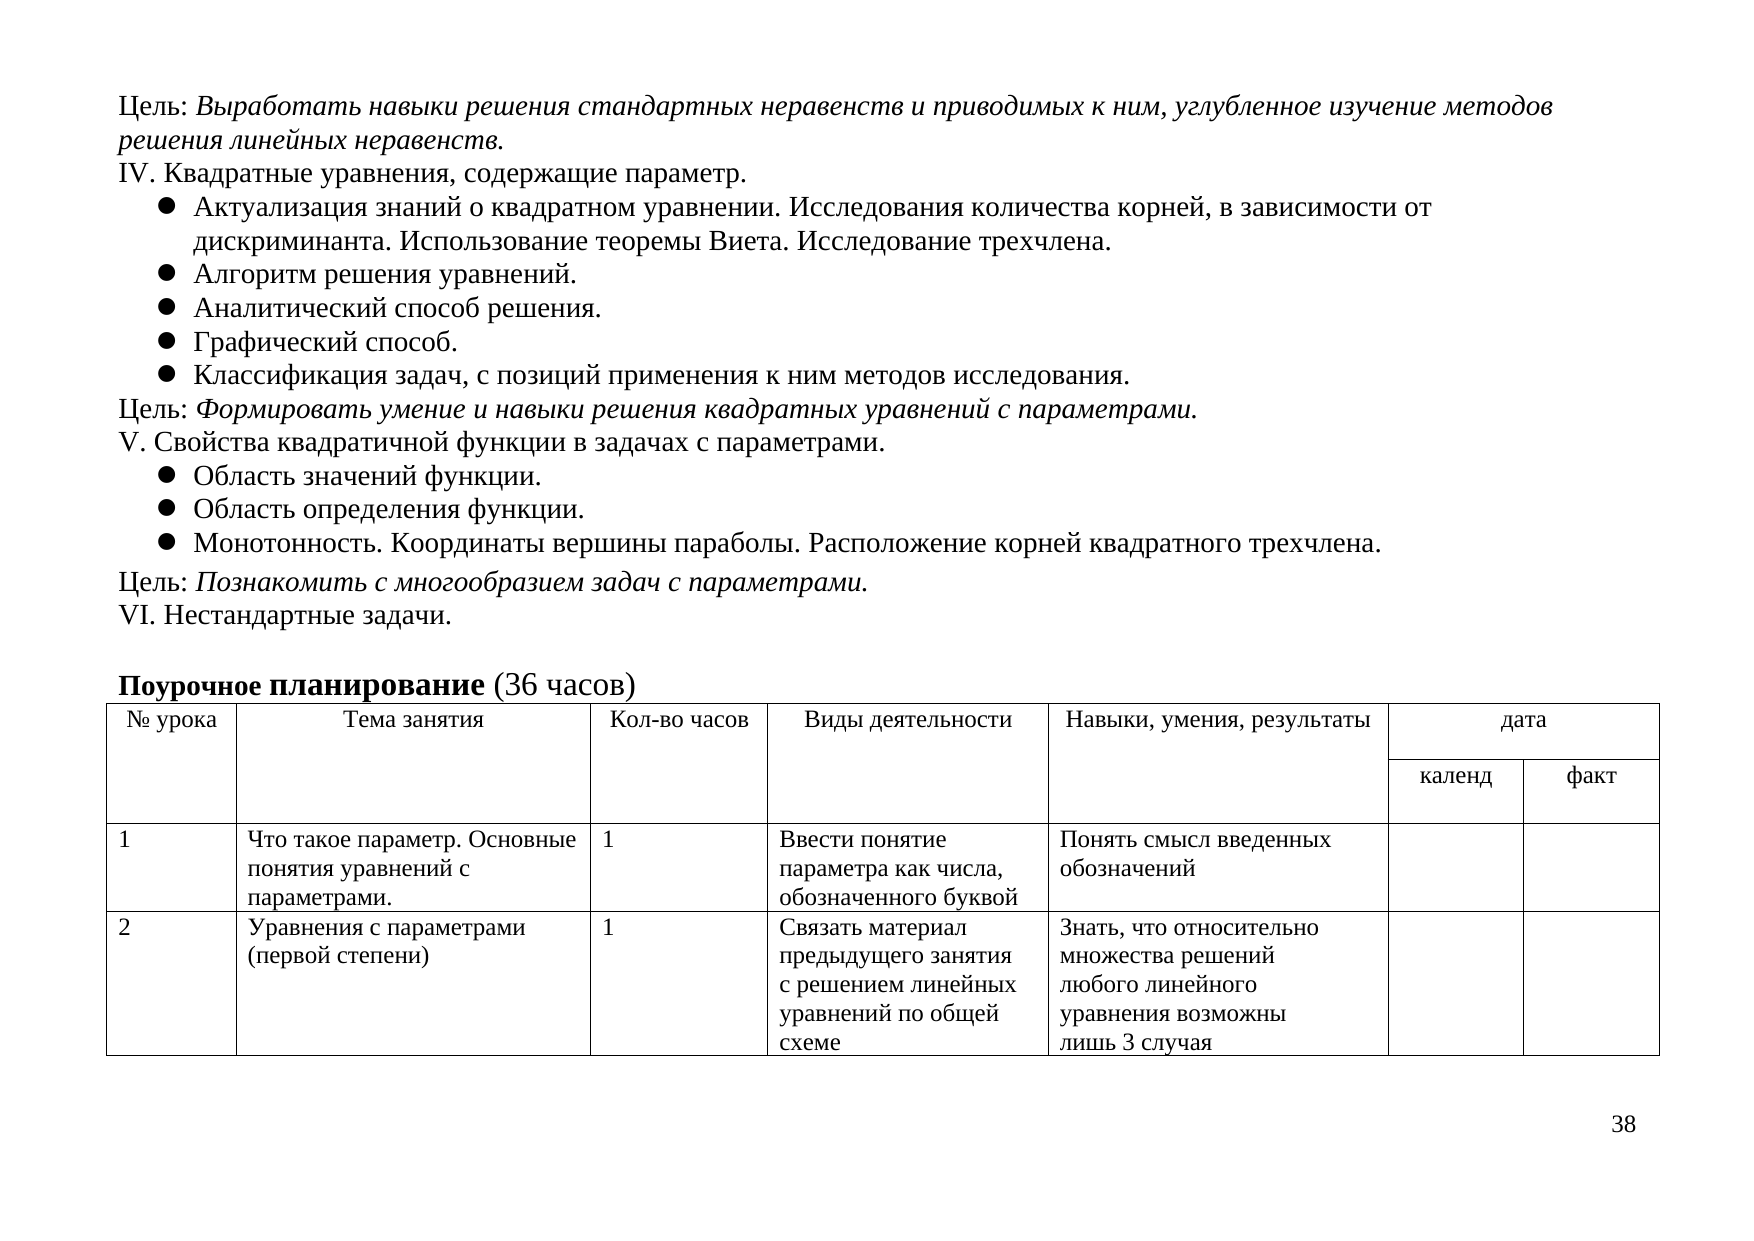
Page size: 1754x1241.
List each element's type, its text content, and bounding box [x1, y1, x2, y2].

table_cell [1389, 912, 1523, 1055]
table_cell 2 [107, 912, 236, 1055]
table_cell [237, 912, 590, 1055]
table_cell Ввести понятие параметра как числа, обозначенного буквой [768, 824, 1048, 911]
table_header Тема занятия [237, 704, 590, 823]
table_cell 1 [107, 824, 236, 911]
table_cell [1524, 824, 1659, 911]
table_cell Что такое параметр. Основные понятия уравнений с параметрами. [237, 824, 590, 911]
table_header дата [1389, 704, 1659, 759]
table_header № урока [107, 704, 236, 823]
text Цель: Выработать навыки решения стандартных неравенств и приводимых к ним, углубленное изучение методов решения линейных неравенств. [118, 88, 1636, 156]
list Актуализация знаний о квадратном уравнении. Исследования количества корней, в зависимости от дискриминанта. Использование теоремы Виета. Исследование трехчлена. [156, 189, 1636, 256]
list Монотонность. Координаты вершины параболы. Расположение корней квадратного трехчлена. [156, 525, 1636, 559]
list Графический способ. [156, 324, 1636, 357]
table_cell 1 [591, 912, 767, 1055]
text Цель: Формировать умение и навыки решения квадратных уравнений с параметрами. [118, 391, 1636, 424]
list Область определения функции. [156, 492, 1636, 525]
list Область значений функции. [156, 458, 1636, 492]
table_cell Понять смысл введенных обозначений [1049, 824, 1388, 911]
table_header Кол-во часов [591, 704, 767, 823]
table_cell [1389, 824, 1523, 911]
table_cell факт [1524, 760, 1659, 823]
table_cell 1 [591, 824, 767, 911]
text Поурочное планирование (36 часов) [118, 664, 1636, 703]
table_header Навыки, умения, результаты [1049, 704, 1388, 823]
text VI. Нестандартные задачи. [118, 597, 1636, 631]
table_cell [1049, 912, 1388, 1055]
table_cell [768, 912, 1048, 1055]
table_header Виды деятельности [768, 704, 1048, 823]
text IV. Квадратные уравнения, содержащие параметр. [118, 156, 1636, 189]
list Аналитический способ решения. [156, 290, 1636, 324]
text Цель: Познакомить с многообразием задач с параметрами. [118, 564, 1636, 597]
table_cell календ [1389, 760, 1523, 823]
text V. Свойства квадратичной функции в задачах с параметрами. [118, 424, 1636, 458]
list Классификация задач, с позиций применения к ним методов исследования. [156, 357, 1636, 391]
list Алгоритм решения уравнений. [156, 256, 1636, 290]
table_cell [1524, 912, 1659, 1055]
